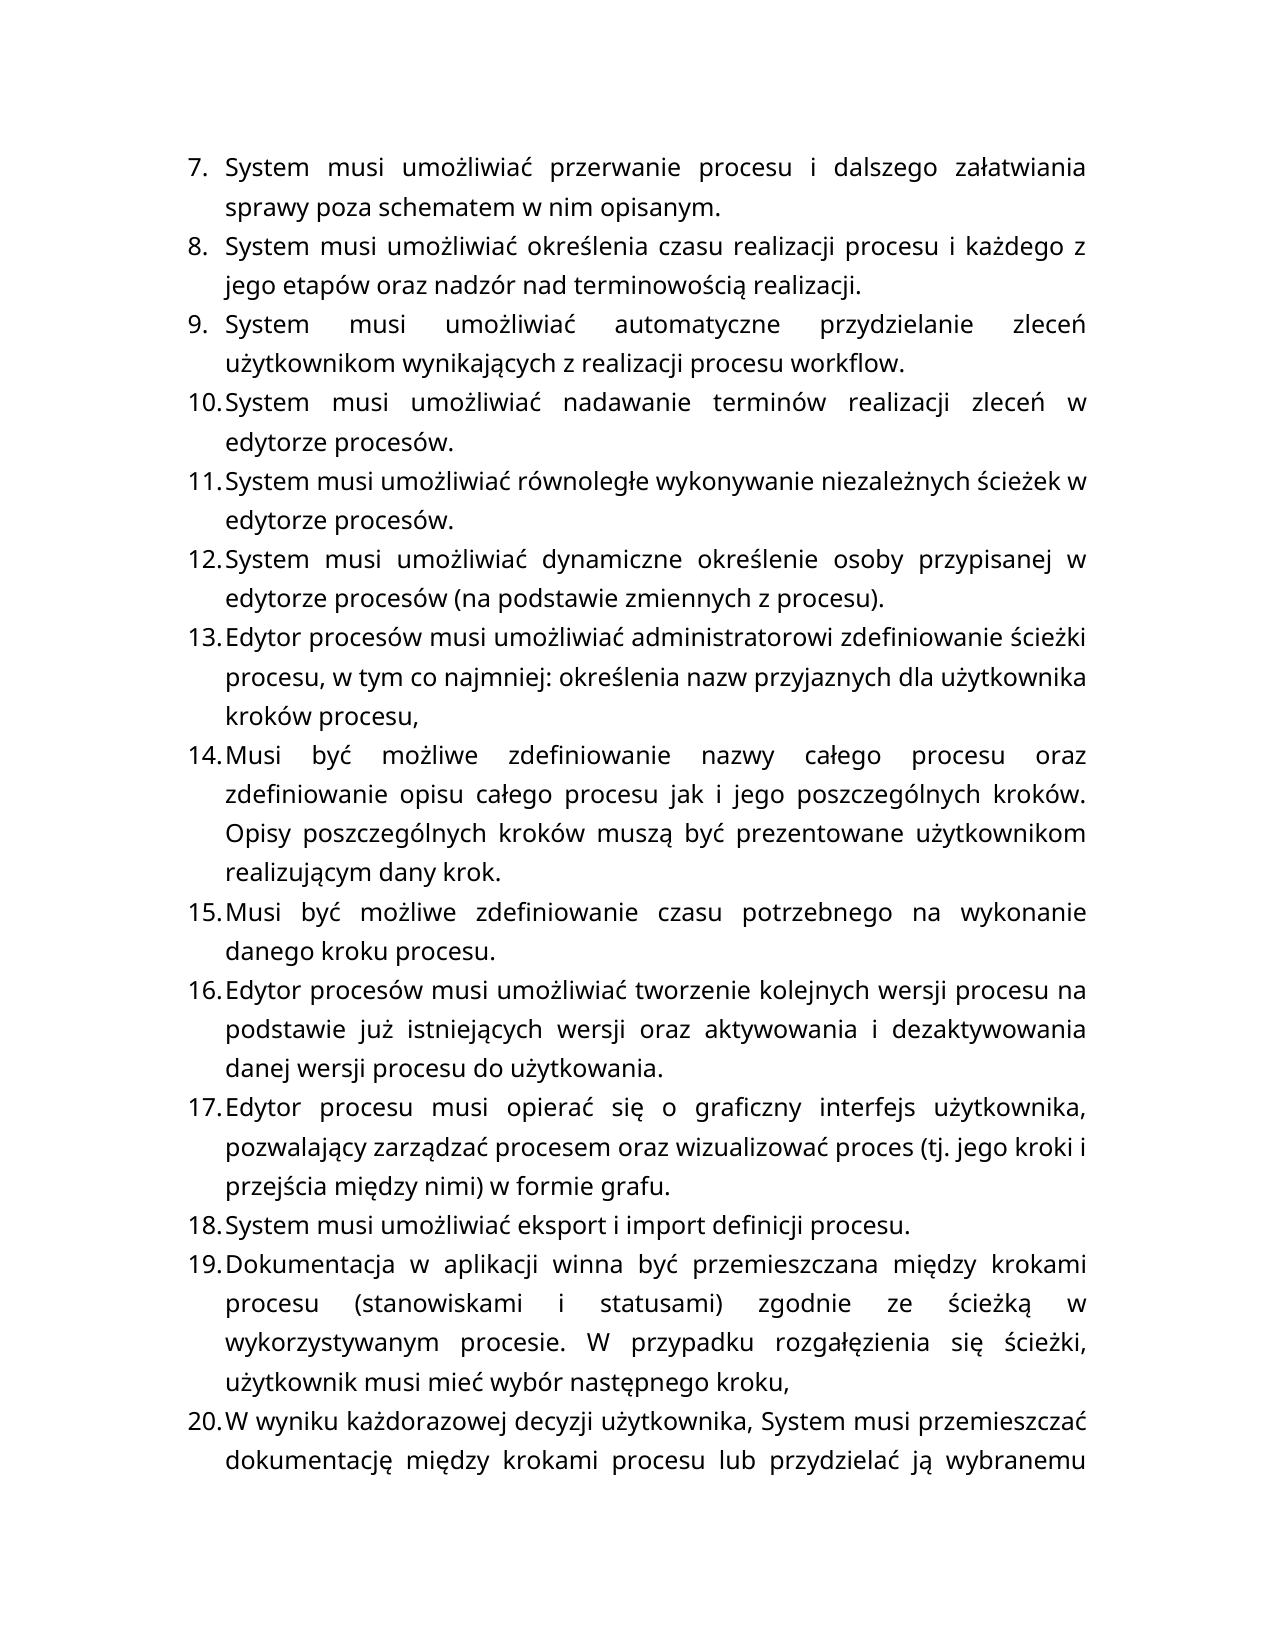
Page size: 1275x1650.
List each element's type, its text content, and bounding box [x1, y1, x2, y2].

list System musi umożliwiać eksport i import definicji procesu. [187, 1207, 1087, 1242]
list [187, 1403, 1087, 1477]
list System musi umożliwiać nadawanie terminów realizacji zleceń w edytorze procesów. [187, 385, 1087, 458]
list Musi być możliwe zdefiniowanie nazwy całego procesu oraz zdefiniowanie opisu całego procesu jak i jego poszczególnych kroków. Opisy poszczególnych kroków muszą być prezentowane użytkownikom realizującym dany krok. [187, 737, 1087, 889]
list Musi być możliwe zdefiniowanie czasu potrzebnego na wykonanie danego kroku procesu. [187, 894, 1087, 967]
list System musi umożliwiać równoległe wykonywanie niezależnych ścieżek w edytorze procesów. [187, 463, 1087, 537]
list Edytor procesu musi opierać się o graficzny interfejs użytkownika, pozwalający zarządzać procesem oraz wizualizować proces (tj. jego kroki i przejścia między nimi) w formie grafu. [187, 1090, 1087, 1202]
list Dokumentacja w aplikacji winna być przemieszczana między krokami procesu (stanowiskami i statusami) zgodnie ze ścieżką w wykorzystywanym procesie. W przypadku rozgałęzienia się ścieżki, użytkownik musi mieć wybór następnego kroku, [187, 1247, 1087, 1398]
list System musi umożliwiać określenia czasu realizacji procesu i każdego z jego etapów oraz nadzór nad terminowością realizacji. [187, 228, 1087, 302]
list Edytor procesów musi umożliwiać tworzenie kolejnych wersji procesu na podstawie już istniejących wersji oraz aktywowania i dezaktywowania danej wersji procesu do użytkowania. [187, 972, 1087, 1085]
list System musi umożliwiać dynamiczne określenie osoby przypisanej w edytorze procesów (na podstawie zmiennych z procesu). [187, 542, 1087, 615]
list Edytor procesów musi umożliwiać administratorowi zdefiniowanie ścieżki procesu, w tym co najmniej: określenia nazw przyjaznych dla użytkownika kroków procesu, [187, 620, 1087, 732]
list System musi umożliwiać automatyczne przydzielanie zleceń użytkownikom wynikających z realizacji procesu workflow. [187, 307, 1087, 380]
list System musi umożliwiać przerwanie procesu i dalszego załatwiania sprawy poza schematem w nim opisanym. [187, 150, 1087, 223]
